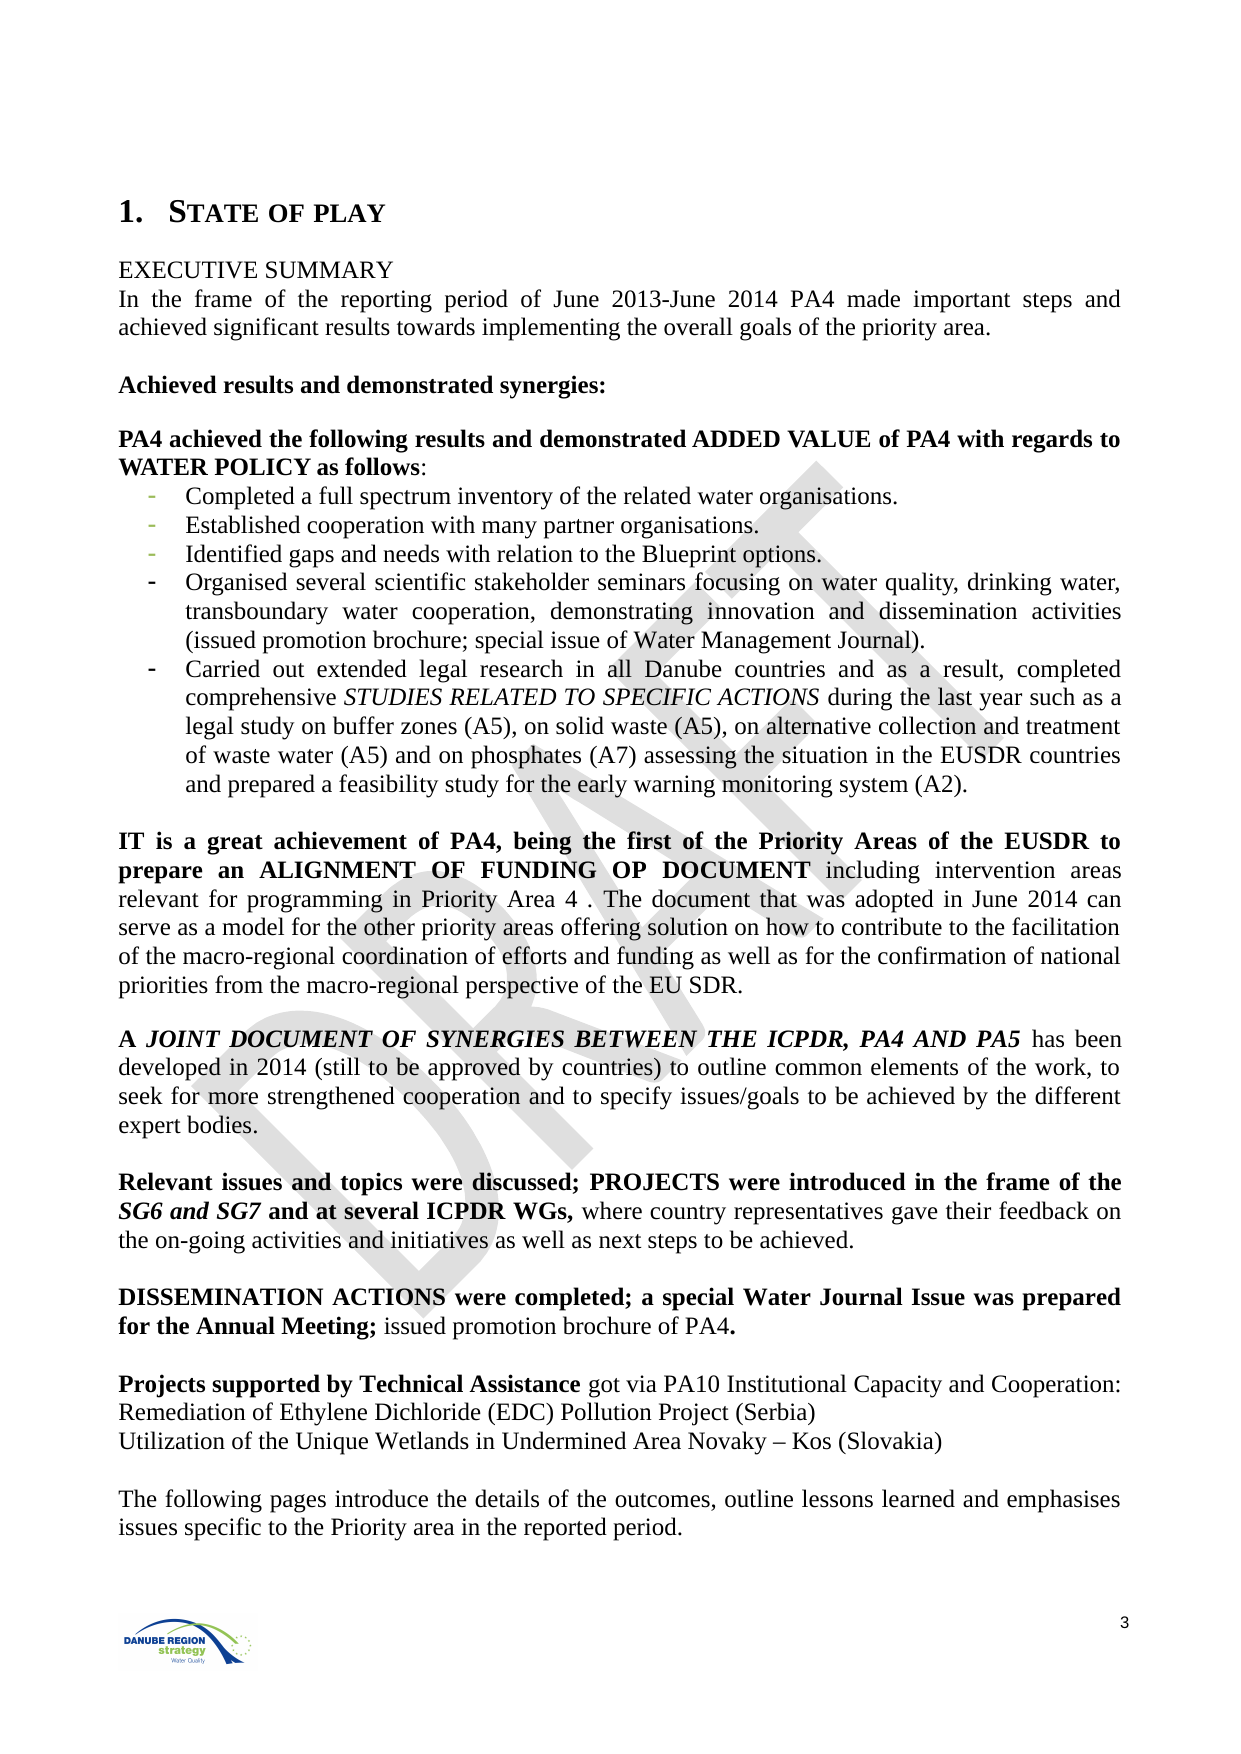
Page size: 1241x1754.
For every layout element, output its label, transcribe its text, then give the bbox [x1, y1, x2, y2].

text Projects supported by Technical Assistance got via PA10 Institutional Capacity and Cooperation: Remediation of Ethylene Dichloride (EDC) Pollution Project (Serbia) [118, 1369, 1122, 1426]
subtitle State of [118, 192, 1122, 230]
text Utilization of the Unique Wetlands in Undermined Area Novaky – Kos (Slovakia) [118, 1426, 1122, 1455]
text A Joint document of synergies between the ICPDR, PA4 and PA5 has been developed in 2014 (still to be approved by countries) to outline common elements of the work, to seek for more strengthened cooperation and to specify issues/goals to be achieved by the different expert bodies. [118, 1024, 1122, 1139]
text EXECUTIVE SUMMARY [118, 255, 1122, 284]
text The following pages introduce the details of the outcomes, outline lessons learned and emphasises issues specific to the Priority area in the reported period. [118, 1484, 1122, 1541]
list Completed a full spectrum inventory of the related water organisations. [148, 481, 1122, 510]
text IT is a great achievement of PA4, being the first of the Priority Areas of the EUSDR to prepare an alignment of funding OP document including intervention areas relevant for programming in Priority Area 4 . The document that was adopted in June 2014 can serve as a model for the other priority areas offering solution on how to contribute to the facilitation of the macro-regional coordination of efforts and funding as well as for the confirmation of national priorities from the macro-regional perspective of the EU SDR. [118, 826, 1122, 999]
list Established cooperation with many partner organisations. [148, 510, 1122, 539]
text In the frame of the reporting period of June 2013-June 2014 PA4 made important steps and achieved significant results towards implementing the overall goals of the priority area. [118, 284, 1122, 341]
text Achieved results and demonstrated synergies: [118, 370, 1122, 399]
list Carried out extended legal research in all Danube countries and as a result, completed comprehensive Studies related to specific actions during the last year such as a legal study on buffer zones (A5), on solid waste (A5), on alternative collection and treatment of waste water (A5) and on phosphates (A7) assessing the situation in the EUSDR countries and prepared a feasibility study for the early warning monitoring system (A2). [148, 654, 1122, 797]
text Relevant issues and topics were discussed; projects were introduced in the frame of the SG6 and SG7 and at several ICPDR WGs, where country representatives gave their feedback on the on-going activities and initiatives as well as next steps to be achieved. [118, 1167, 1122, 1254]
text dissemination actions were completed; a special Water Journal Issue was prepared for the Annual Meeting; issued promotion brochure of PA4. [118, 1282, 1122, 1340]
text PA4 achieved the following results and demonstrated ADDED VALUE of PA4 with regards to WATER POLICY as follows: [118, 424, 1122, 481]
list Organised several scientific stakeholder seminars focusing on water quality, drinking water, transboundary water cooperation, demonstrating innovation and dissemination activities (issued promotion brochure; special issue of Water Management Journal). [148, 567, 1122, 654]
picture [118, 1613, 258, 1671]
list Identified gaps and needs with relation to the Blueprint options. [148, 539, 1122, 567]
